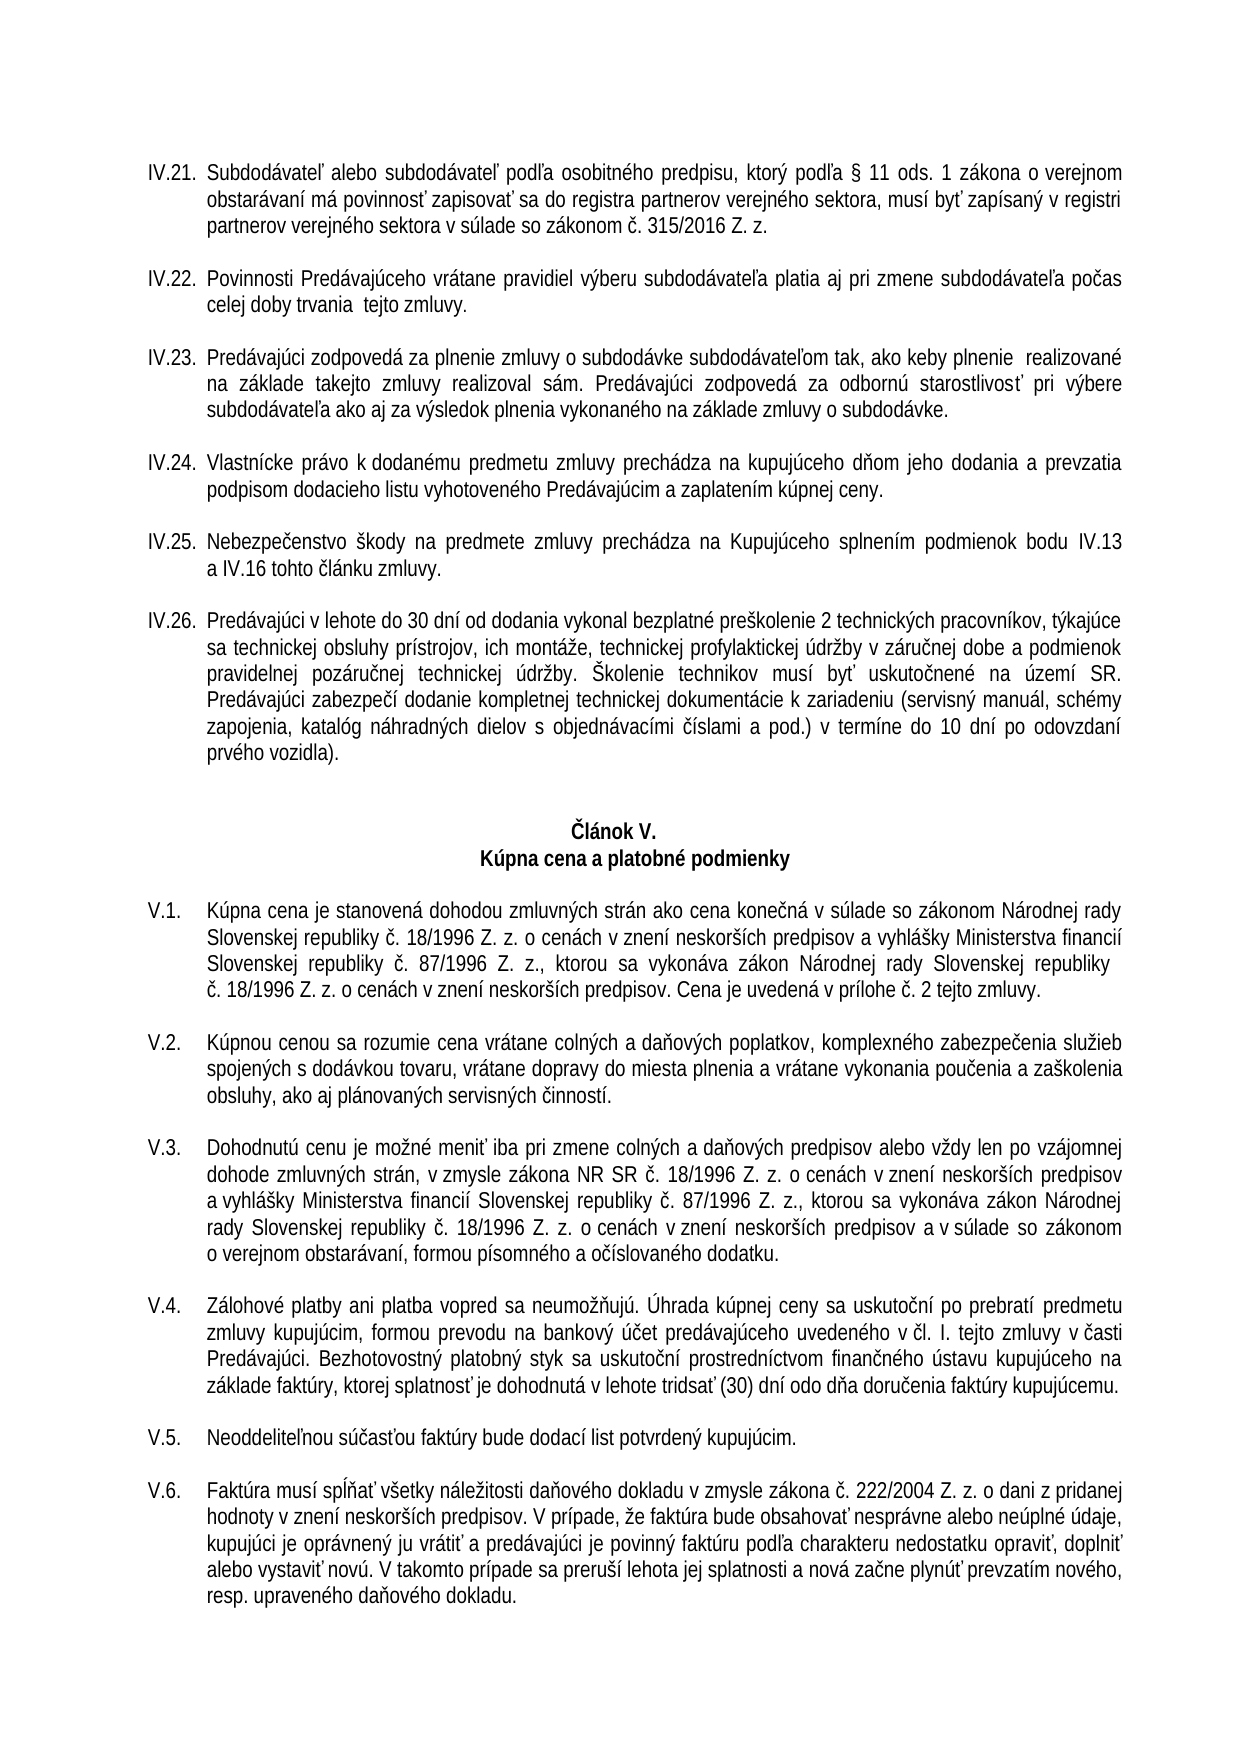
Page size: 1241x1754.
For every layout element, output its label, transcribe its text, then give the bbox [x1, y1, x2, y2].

list Kúpna cena je stanovená dohodou zmluvných strán ako cena konečná v súlade so zákonom Národnej rady Slovenskej republiky č. 18/1996 Z. z. o cenách v znení neskorších predpisov a vyhlášky Ministerstva financií Slovenskej republiky č. 87/1996 Z. z., ktorou sa vykonáva zákon Národnej rady Slovenskej republiky č. 18/1996 Z. z. o cenách v znení neskorších predpisov. Cena je uvedená v prílohe č. 2 tejto zmluvy. [148, 897, 1122, 1003]
list Predávajúci v lehote do 30 dní od dodania vykonal bezplatné preškolenie 2 technických pracovníkov, týkajúce sa technickej obsluhy prístrojov, ich montáže, technickej profylaktickej údržby v záručnej dobe a podmienok pravidelnej pozáručnej technickej údržby. Školenie technikov musí byť uskutočnené na území SR. Predávajúci zabezpečí dodanie kompletnej technickej dokumentácie k zariadeniu (servisný manuál, schémy zapojenia, katalóg náhradných dielov s objednávacími číslami a pod.) v termíne do 10 dní po odovzdaní prvého vozidla). [148, 607, 1122, 765]
list Neoddeliteľnou súčasťou faktúry bude dodací list potvrdený kupujúcim. [148, 1424, 1122, 1451]
list Nebezpečenstvo škody na predmete zmluvy prechádza na Kupujúceho splnením podmienok bodu 4.13 a 4.16 tohto článku zmluvy. [148, 528, 1122, 581]
list Zálohové platby ani platba vopred sa neumožňujú. Úhrada kúpnej ceny sa uskutoční po prebratí predmetu zmluvy kupujúcim, formou prevodu na bankový účet predávajúceho uvedeného v čl. I. tejto zmluvy v časti Predávajúci. Bezhotovostný platobný styk sa uskutoční prostredníctvom finančného ústavu kupujúceho na základe faktúry, ktorej splatnosť je dohodnutá v lehote tridsať (30) dní odo dňa doručenia faktúry kupujúcemu. [148, 1292, 1122, 1398]
list Faktúra musí spĺňať všetky náležitosti daňového dokladu v zmysle zákona č. 222/2004 Z. z. o dani z pridanej hodnoty v znení neskorších predpisov. V prípade, že faktúra bude obsahovať nesprávne alebo neúplné údaje, kupujúci je oprávnený ju vrátiť a predávajúci je povinný faktúru podľa charakteru nedostatku opraviť, doplniť alebo vystaviť novú. V takomto prípade sa preruší lehota jej splatnosti a nová začne plynúť prevzatím nového, resp. upraveného daňového dokladu. [148, 1477, 1122, 1609]
list Predávajúci zodpovedá za plnenie zmluvy o subdodávke subdodávateľom tak, ako keby plnenie realizované na základe takejto zmluvy realizoval sám. Predávajúci zodpovedá za odbornú starostlivosť pri výbere subdodávateľa ako aj za výsledok plnenia vykonaného na základe zmluvy o subdodávke. [148, 344, 1122, 423]
list Vlastnícke právo k dodanému predmetu zmluvy prechádza na kupujúceho dňom jeho dodania a prevzatia podpisom dodacieho listu vyhotoveného Predávajúcim a zaplatením kúpnej ceny. [148, 449, 1122, 502]
text Kúpna cena a platobné podmienky [148, 844, 1122, 871]
list Subdodávateľ alebo subdodávateľ podľa osobitného predpisu, ktorý podľa § 11 ods. 1 zákona o verejnom obstarávaní má povinnosť zapisovať sa do registra partnerov verejného sektora, musí byť zapísaný v registri partnerov verejného sektora v súlade so zákonom č. 315/2016 Z. z. [148, 159, 1122, 238]
list Dohodnutú cenu je možné meniť iba pri zmene colných a daňových predpisov alebo vždy len po vzájomnej dohode zmluvných strán, v zmysle zákona NR SR č. 18/1996 Z. z. o cenách v znení neskorších predpisov a vyhlášky Ministerstva financií Slovenskej republiky č. 87/1996 Z. z., ktorou sa vykonáva zákon Národnej rady Slovenskej republiky č. 18/1996 Z. z. o cenách v znení neskorších predpisov a v súlade so zákonom o verejnom obstarávaní, formou písomného a očíslovaného dodatku. [148, 1134, 1122, 1266]
list Kúpnou cenou sa rozumie cena vrátane colných a daňových poplatkov, komplexného zabezpečenia služieb spojených s dodávkou tovaru, vrátane dopravy do miesta plnenia a vrátane vykonania poučenia a zaškolenia obsluhy, ako aj plánovaných servisných činností. [148, 1029, 1122, 1108]
list Povinnosti Predávajúceho vrátane pravidiel výberu subdodávateľa platia aj pri zmene subdodávateľa počas celej doby trvania tejto zmluvy. [148, 265, 1122, 317]
